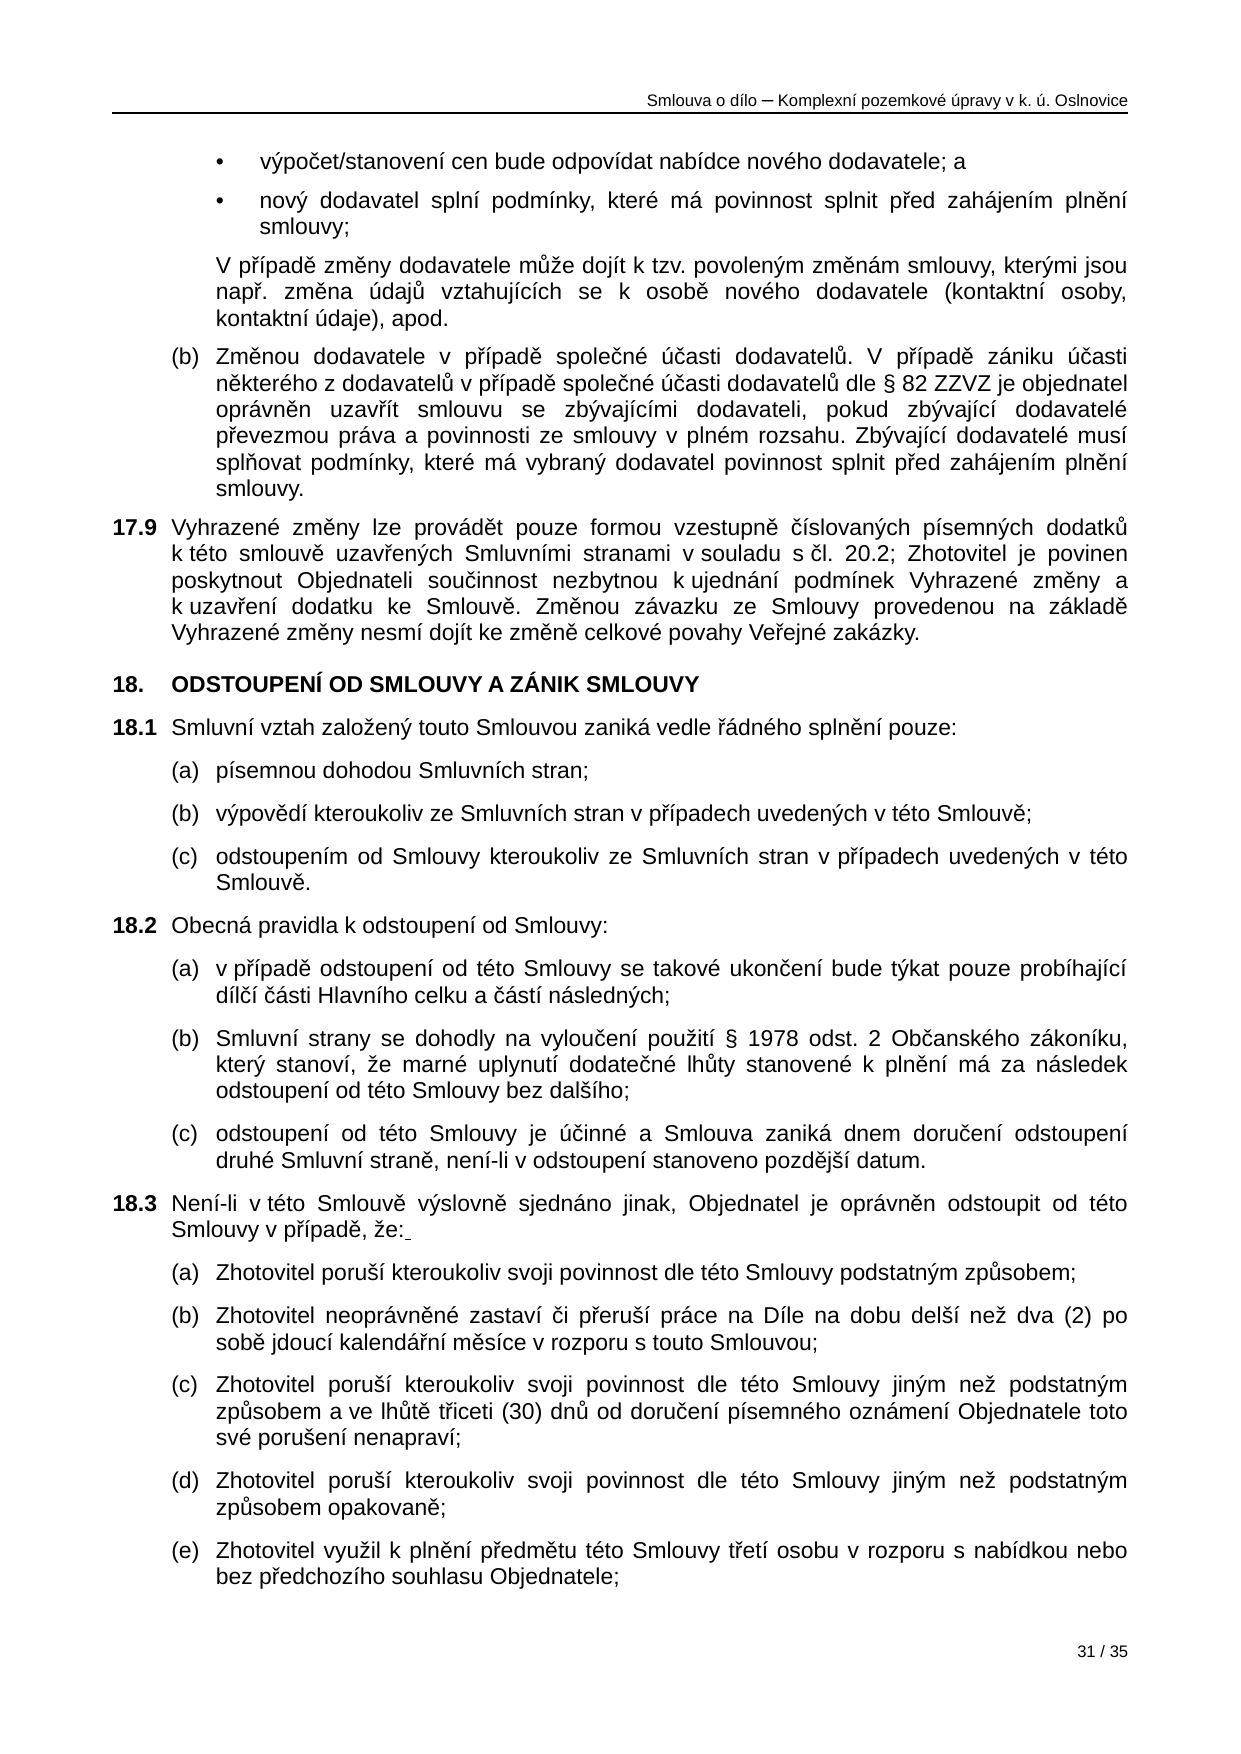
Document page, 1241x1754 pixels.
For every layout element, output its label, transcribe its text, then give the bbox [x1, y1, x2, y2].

text ODSTOUPENÍ OD SMLOUVY a zánik smlouvy [112, 671, 1128, 697]
text Zhotovitel využil k plnění předmětu této Smlouvy třetí osobu v rozporu s nabídkou nebo bez předchozího souhlasu Objednatele; [171, 1537, 1128, 1589]
list v případě odstoupení od této Smlouvy se takové ukončení bude týkat pouze probíhající dílčí části Hlavního celku a částí následných; [171, 955, 1128, 1008]
text Smluvní vztah založený touto Smlouvou zaniká vedle řádného splnění pouze: [112, 714, 1128, 740]
text • výpočet/stanovení cen bude odpovídat nabídce nového dodavatele; a [216, 148, 1128, 174]
text Obecná pravidla k odstoupení od Smlouvy: [112, 912, 1128, 938]
text Smluvní strany se dohodly na vyloučení použití § 1978 odst. 2 Občanského zákoníku, který stanoví, že marné uplynutí dodatečné lhůty stanovené k plnění má za následek odstoupení od této Smlouvy bez dalšího; [171, 1024, 1128, 1104]
list Změnou dodavatele v případě společné účasti dodavatelů. V případě zániku účasti některého z dodavatelů v případě společné účasti dodavatelů dle § 82 ZZVZ je objednatel oprávněn uzavřít smlouvu se zbývajícími dodavateli, pokud zbývající dodavatelé převezmou práva a povinnosti ze smlouvy v plném rozsahu. Zbývající dodavatelé musí splňovat podmínky, které má vybraný dodavatel povinnost splnit před zahájením plnění smlouvy. [171, 343, 1128, 501]
text Není-li v této Smlouvě výslovně sjednáno jinak, Objednatel je oprávněn odstoupit od této Smlouvy v případě, že: [112, 1190, 1128, 1242]
text Zhotovitel poruší kteroukoliv svoji povinnost dle této Smlouvy jiným než podstatným způsobem a ve lhůtě třiceti (30) dnů od doručení písemného oznámení Objednatele toto své porušení nenapraví; [171, 1371, 1128, 1451]
text • nový dodavatel splní podmínky, které má povinnost splnit před zahájením plnění smlouvy; [216, 187, 1128, 239]
text odstoupení od této Smlouvy je účinné a Smlouva zaniká dnem doručení odstoupení druhé Smluvní straně, není-li v odstoupení stanoveno pozdější datum. [171, 1120, 1128, 1173]
text Zhotovitel poruší kteroukoliv svoji povinnost dle této Smlouvy jiným než podstatným způsobem opakovaně; [171, 1467, 1128, 1520]
text výpovědí kteroukoliv ze Smluvních stran v případech uvedených v této Smlouvě; [171, 800, 1128, 826]
text odstoupením od Smlouvy kteroukoliv ze Smluvních stran v případech uvedených v této Smlouvě. [171, 843, 1128, 896]
text V případě změny dodavatele může dojít k tzv. povoleným změnám smlouvy, kterými jsou např. změna údajů vztahujících se k osobě nového dodavatele (kontaktní osoby, kontaktní údaje), apod. [216, 252, 1128, 331]
list písemnou dohodou Smluvních stran; [171, 757, 1128, 783]
text Vyhrazené změny lze provádět pouze formou vzestupně číslovaných písemných dodatků k této smlouvě uzavřených Smluvními stranami v souladu s čl. 20.2; Zhotovitel je povinen poskytnout Objednateli součinnost nezbytnou k ujednání podmínek Vyhrazené změny a k uzavření dodatku ke Smlouvě. Změnou závazku ze Smlouvy provedenou na základě Vyhrazené změny nesmí dojít ke změně celkové povahy Veřejné zakázky. [112, 514, 1128, 646]
list Zhotovitel neoprávněné zastaví či přeruší práce na Díle na dobu delší než dva (2) po sobě jdoucí kalendářní měsíce v rozporu s touto Smlouvou; [171, 1302, 1128, 1355]
list Zhotovitel poruší kteroukoliv svoji povinnost dle této Smlouvy podstatným způsobem; [171, 1259, 1128, 1285]
